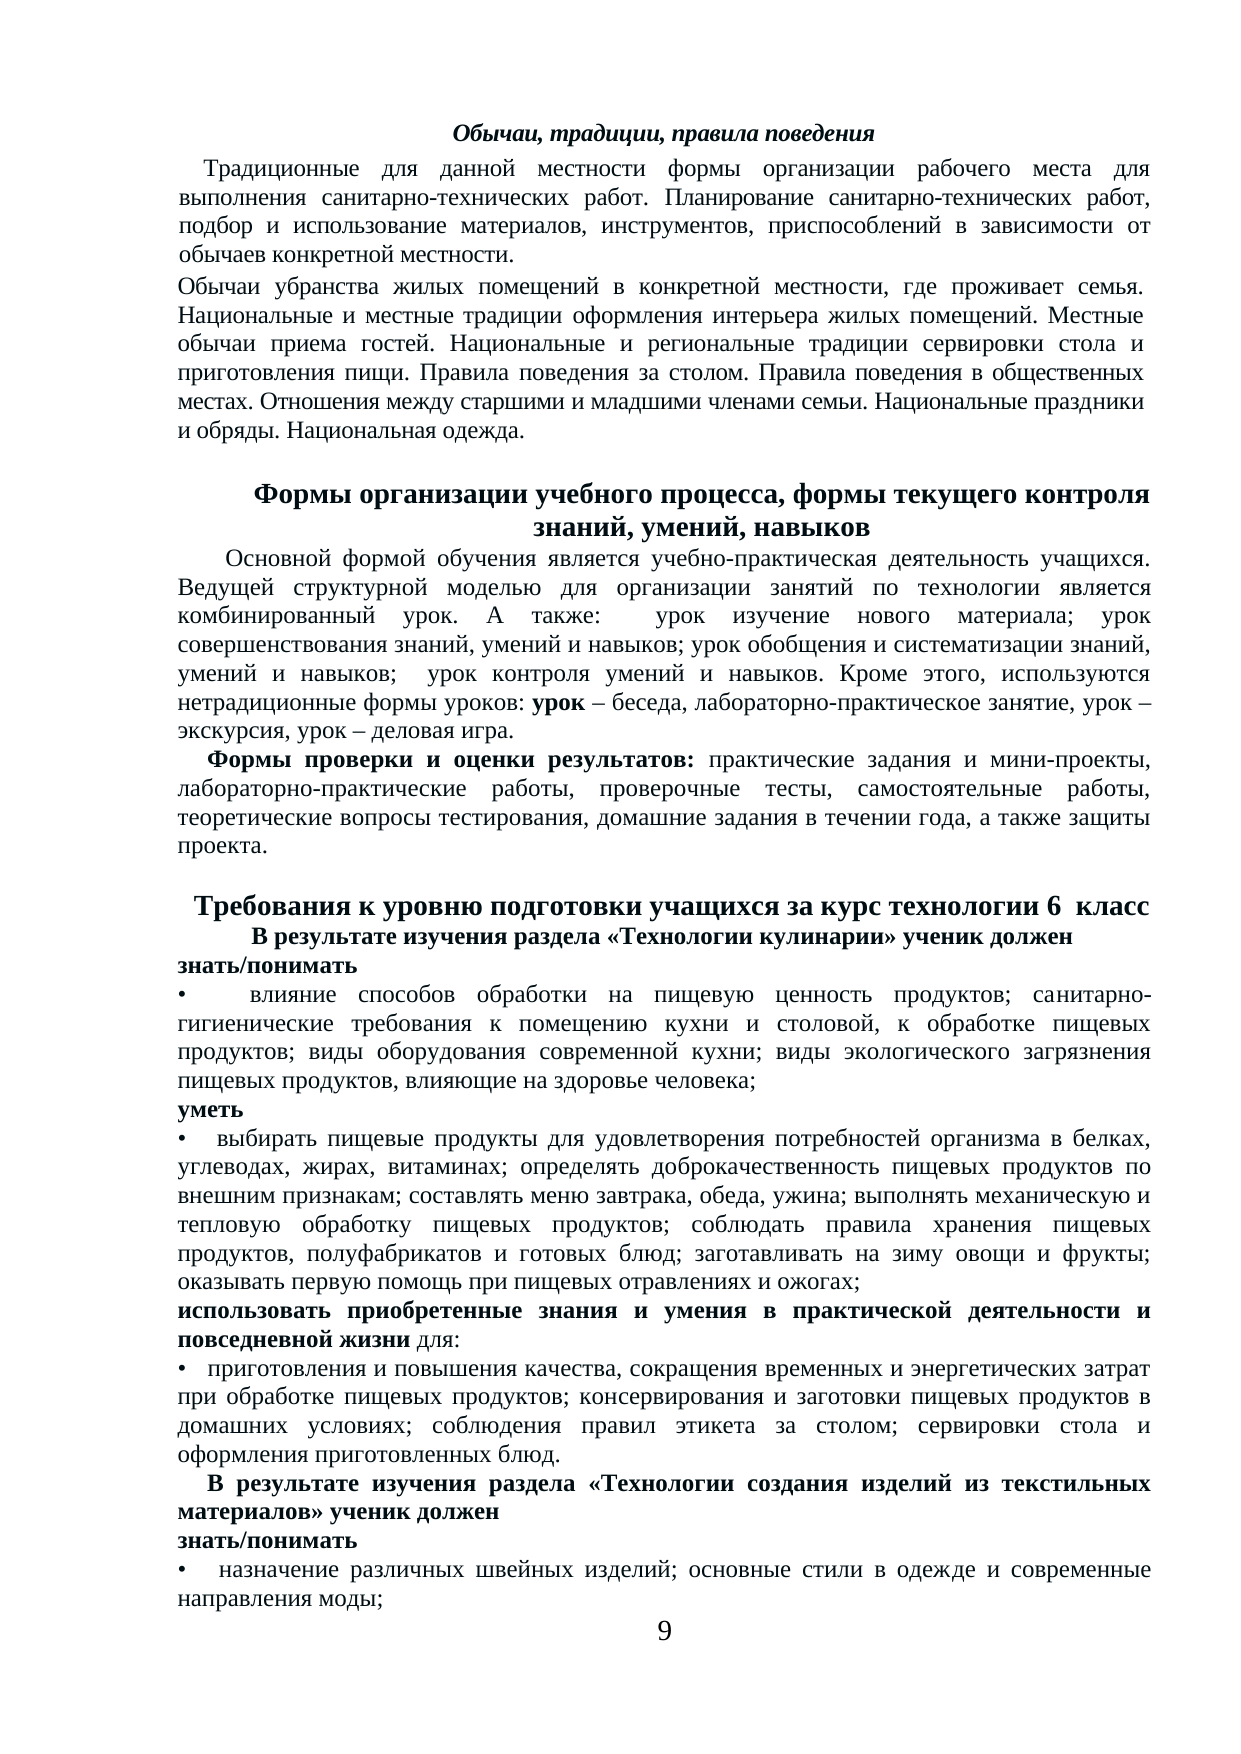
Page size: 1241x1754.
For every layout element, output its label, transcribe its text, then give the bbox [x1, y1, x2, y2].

text Формы проверки и оценки результатов: практические задания и мини-проекты, лабораторно-практические работы, проверочные тесты, самостоятельные работы, теоретические вопросы тестирования, домашние задания в течении года, а также защиты проекта. [177, 744, 1152, 859]
text В результате изучения раздела «Технологии кулинарии» ученик должен [177, 921, 1152, 950]
text Формы организации учебного процесса, формы текущего контроля знаний, умений, навыков [252, 476, 1152, 543]
text • выбирать пищевые продукты для удовлетворения потребностей организма в белках, углеводах, жирах, витаминах; определять доброкачественность пищевых продуктов по внешним признакам; составлять меню завтрака, обеда, ужина; выполнять механическую и тепловую обработку пищевых продуктов; соблюдать правила хранения пищевых продуктов, полуфабрикатов и готовых блюд; заготавливать на зиму овощи и фрукты; оказывать первую помощь при пищевых отравлениях и ожогах; [177, 1123, 1152, 1295]
text использовать приобретенные знания и умения в практической деятельности и повседневной жизни для: [177, 1295, 1152, 1353]
text Обычаи, традиции, правила поведения [177, 118, 1148, 147]
text • приготовления и повышения качества, сокращения временных и энергетических затрат при обработке пищевых продуктов; консервирования и заготовки пищевых продуктов в домашних условиях; соблюдения правил этикета за столом; сервировки стола и оформления приготовленных блюд. [177, 1353, 1152, 1468]
text знать/понимать [177, 1525, 1152, 1554]
text В результате изучения раздела «Технологии создания изделий из текстильных материалов» ученик должен [177, 1468, 1152, 1525]
text Традиционные для данной местности формы организации рабочего места для выполнения санитарно-технических работ. Планирование санитарно-технических работ, подбор и использование материалов, инструментов, приспособлений в зависимости от обычаев конкретной местности. [179, 153, 1151, 268]
text знать/понимать [177, 950, 1152, 979]
text уметь [177, 1094, 1152, 1123]
text Требования к уровню подготовки учащихся за курс технологии 6 класс [192, 888, 1152, 921]
text Основной формой обучения является учебно-практическая деятельность учащихся. Ведущей структурной моделью для организации занятий по технологии является комбинированный урок. А также: урок изучение нового материала; урок совершенствования знаний, умений и навыков; урок обобщения и систематизации знаний, умений и навыков; урок контроля умений и навыков. Кроме этого, используются нетрадиционные формы уроков: урок – беседа, лабораторно-практическое занятие, урок – экскурсия, урок – деловая игра. [177, 543, 1152, 744]
text Обычаи убранства жилых помещений в конкретной местности, где проживает семья. Национальные и местные традиции оформления интерьера жилых помещений. Местные обычаи приема гостей. Национальные и региональные традиции сервировки стола и приготовления пищи. Правила поведения за столом. Правила поведения в общественных местах. Отношения между старшими и младшими членами семьи. Национальные праздники и обряды. Национальная одежда. [177, 271, 1144, 443]
text • влияние способов обработки на пищевую ценность продуктов; санитарно-гигиенические требования к помещению кухни и столовой, к обработке пищевых продуктов; виды оборудования современной кухни; виды экологического загрязнения пищевых продуктов, влияющие на здоровье человека; [177, 979, 1152, 1094]
text • назначение различных швейных изделий; основные стили в одежде и современные направления моды; [177, 1554, 1152, 1611]
